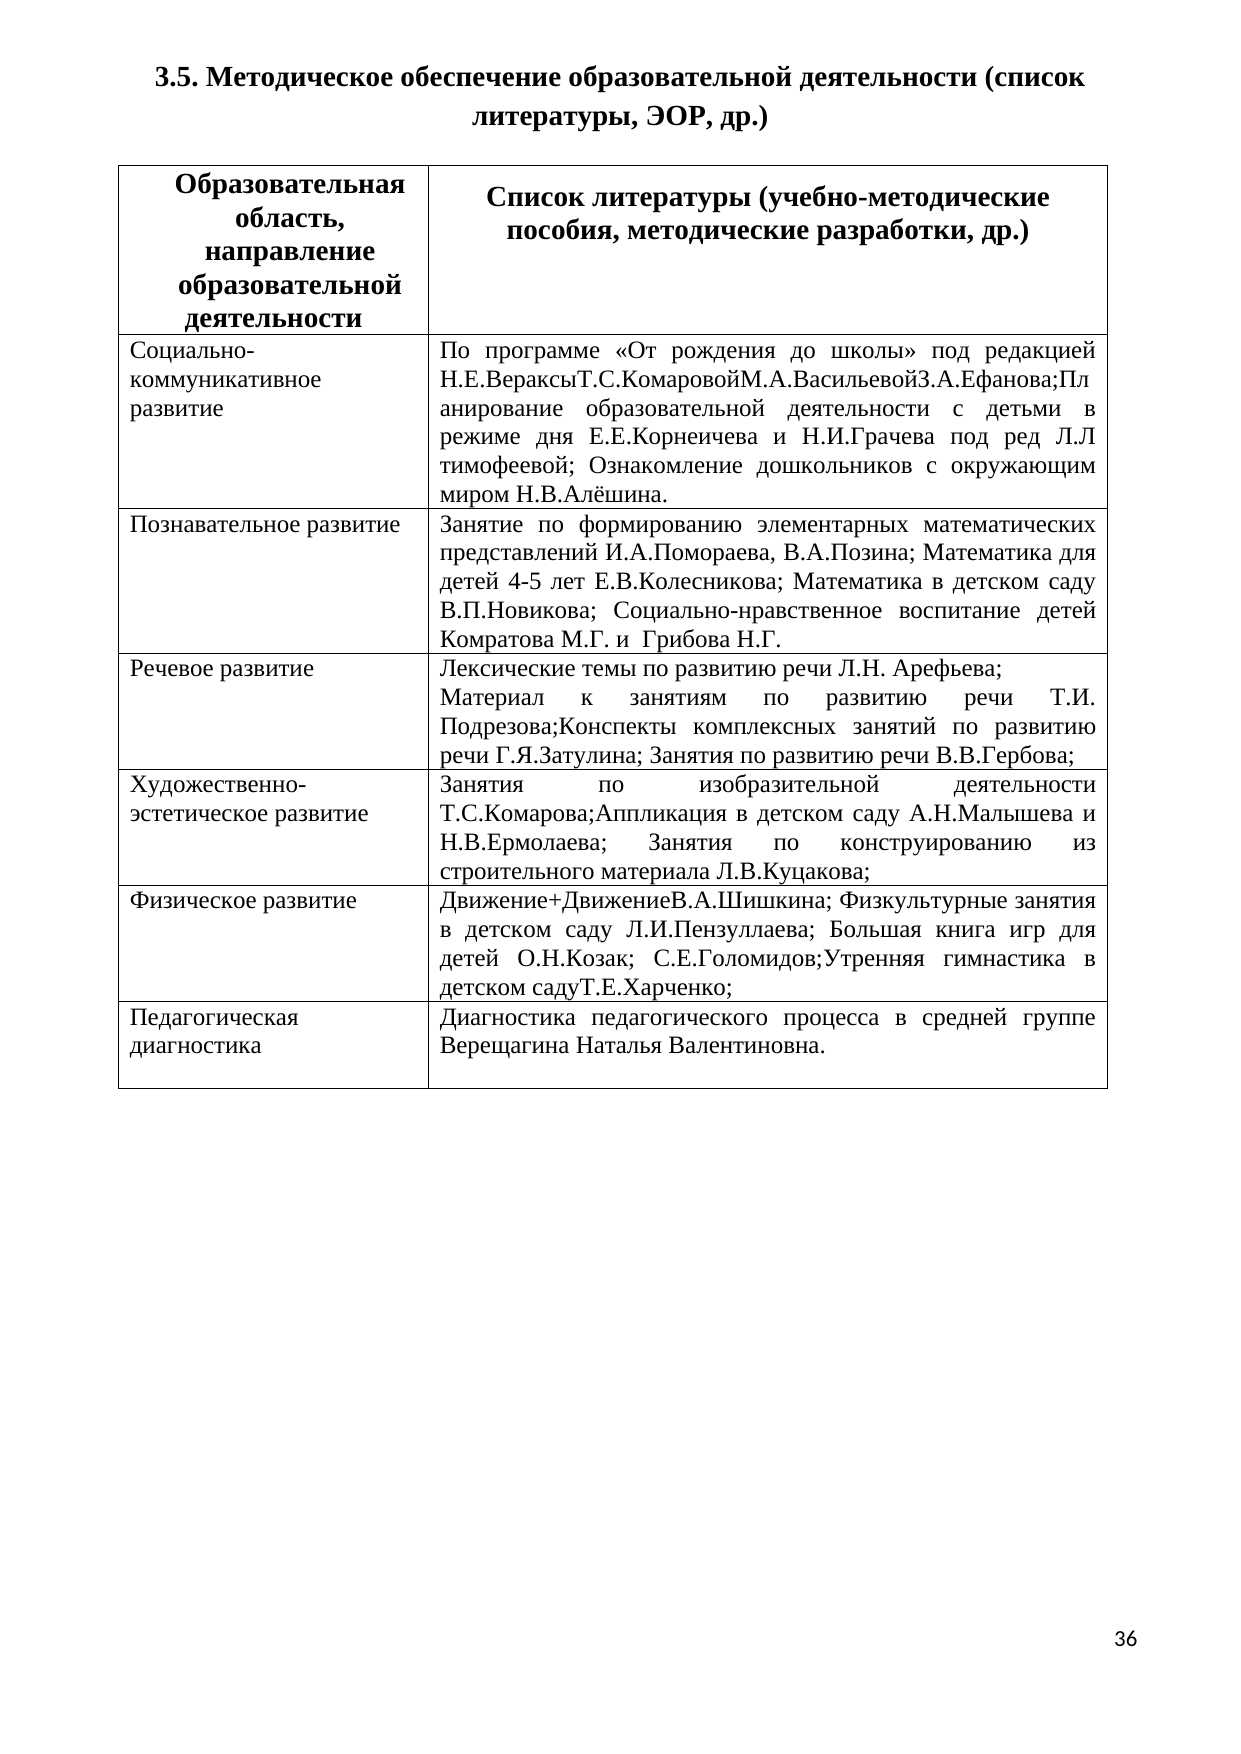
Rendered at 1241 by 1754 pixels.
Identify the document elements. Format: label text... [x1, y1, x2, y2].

table_cell Художественно-эстетическое развитие [119, 770, 428, 884]
table_cell Социально-коммуникативное развитие [119, 335, 428, 508]
table_header Образовательная область, направление образовательной деятельности [119, 166, 428, 334]
table_cell Педагогическая диагностика [119, 1002, 428, 1088]
table_header Список литературы (учебно-методические пособия, методические разработки, др.) [429, 166, 1107, 334]
table_cell Лексические темы по развитию речи Л.Н. Арефьева; Материал к занятиям по развитию речи Т.И. Подрезова;Конспекты комплексных занятий по развитию речи Г.Я.Затулина; Занятия по развитию речи В.В.Гербова; [429, 654, 1107, 768]
table_cell Движение+ДвижениеВ.А.Шишкина; Физкультурные занятия в детском саду Л.И.Пензуллаева; Большая книга игр для детей О.Н.Козак; С.Е.Голомидов;Утренняя гимнастика в детском садуТ.Е.Харченко; [429, 886, 1107, 1001]
text 3.5. Методическое обеспечение образовательной деятельности (список литературы, ЭОР, др.) [103, 59, 1137, 131]
table_cell Занятия по изобразительной деятельности Т.С.Комарова;Аппликация в детском саду А.Н.Малышева и Н.В.Ермолаева; Занятия по конструированию из строительного материала Л.В.Куцакова; [429, 770, 1107, 884]
table_cell Речевое развитие [119, 654, 428, 768]
table_cell Познавательное развитие [119, 509, 428, 652]
table_cell Физическое развитие [119, 886, 428, 1001]
table_cell Занятие по формированию элементарных математических представлений И.А.Помораева, В.А.Позина; Математика для детей 4-5 лет Е.В.Колесникова; Математика в детском саду В.П.Новикова; Социально-нравственное воспитание детей Комратова М.Г. и Грибова Н.Г. [429, 509, 1107, 652]
table_cell Диагностика педагогического процесса в средней группе Верещагина Наталья Валентиновна. [429, 1002, 1107, 1088]
table_cell По программе «От рождения до школы» под редакцией Н.Е.ВераксыТ.С.КомаровойМ.А.ВасильевойЗ.А.Ефанова;Планирование образовательной деятельности с детьми в режиме дня Е.Е.Корнеичева и Н.И.Грачева под ред Л.Л тимофеевой; Ознакомление дошкольников с окружающим миром Н.В.Алёшина. [429, 335, 1107, 508]
